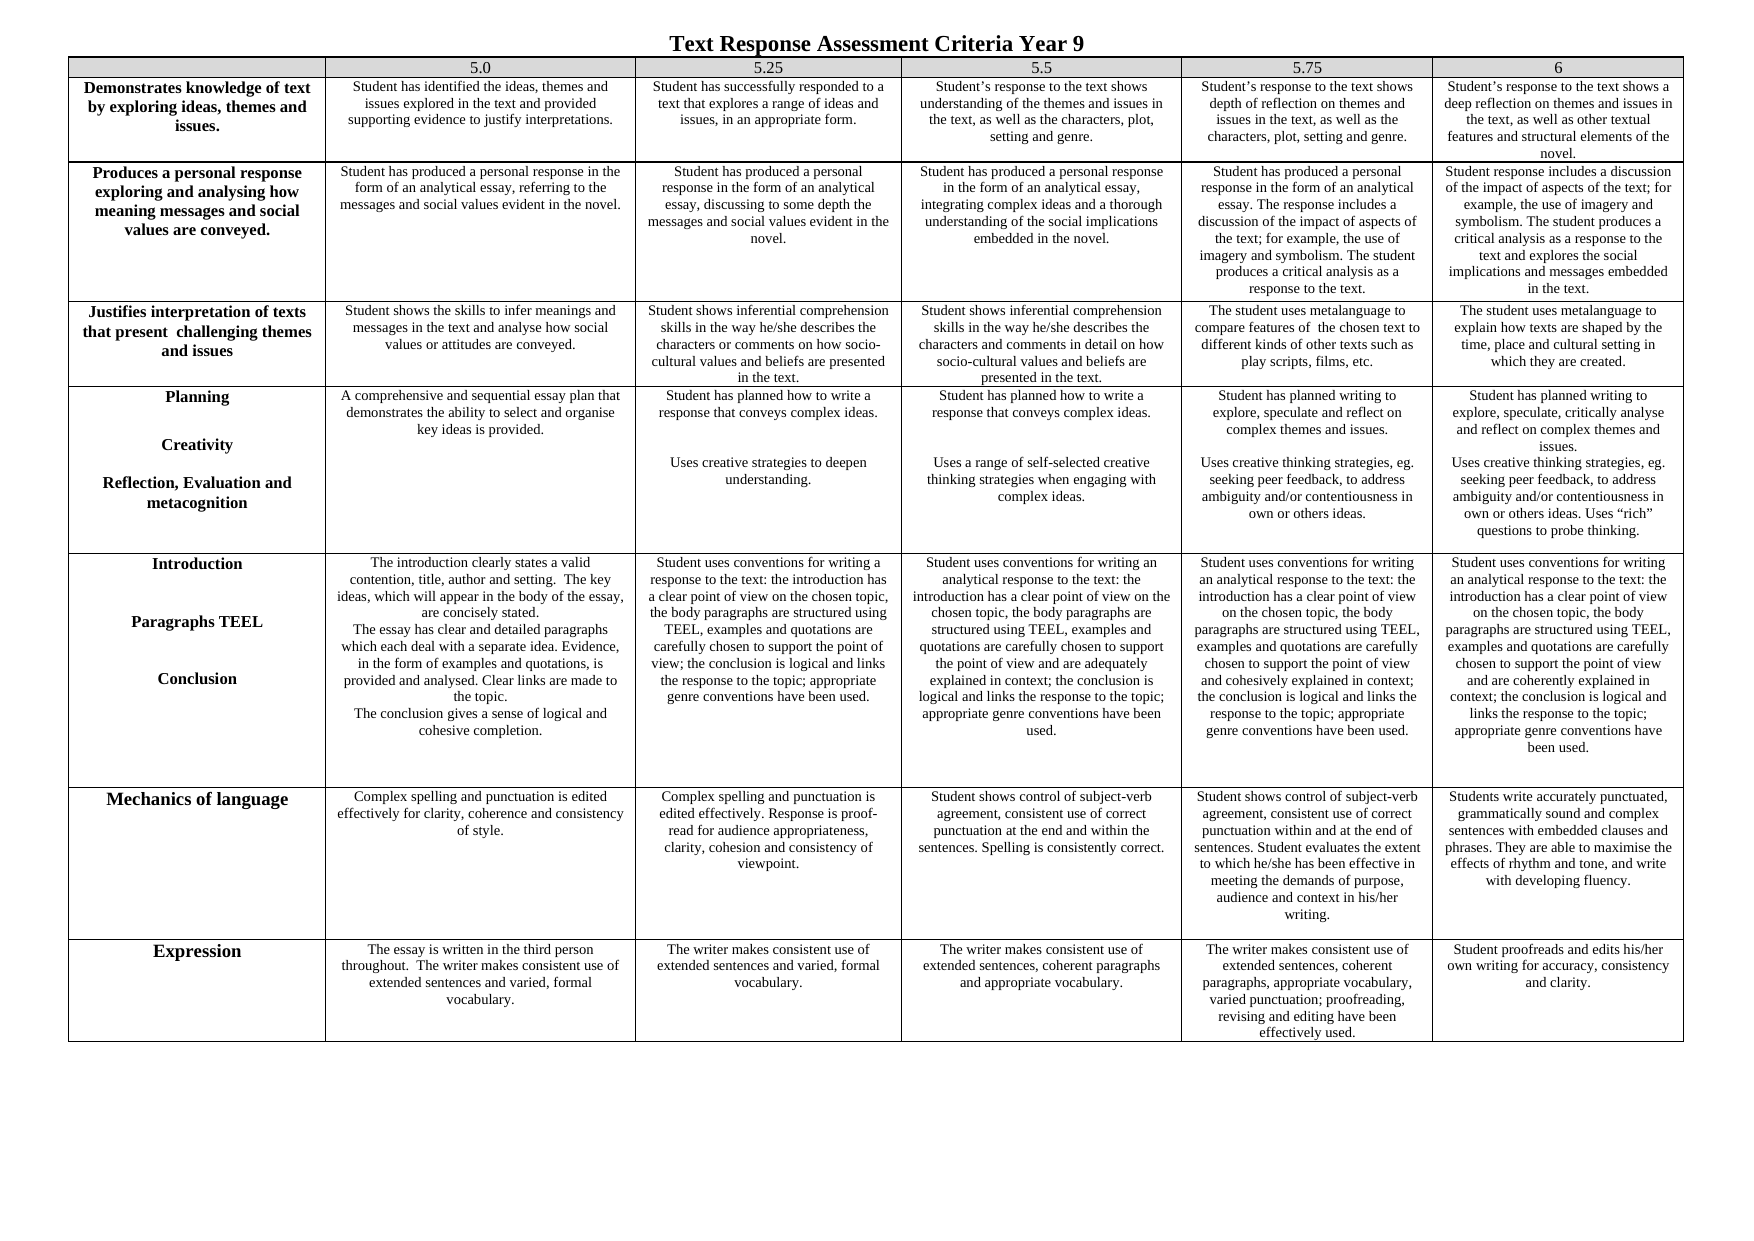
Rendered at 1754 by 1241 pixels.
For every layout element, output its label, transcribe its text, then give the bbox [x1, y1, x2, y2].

table_cell Complex spelling and punctuation is edited effectively. Response is proof-read for audience appropriateness, clarity, cohesion and consistency of viewpoint. [636, 788, 901, 939]
table_cell Student’s response to the text shows a deep reflection on themes and issues in the text, as well as other textual features and structural elements of the novel. [1433, 78, 1683, 161]
table_cell The writer makes consistent use of extended sentences, coherent paragraphs, appropriate vocabulary, varied punctuation; proofreading, revising and editing have been effectively used. [1182, 940, 1432, 1041]
table_cell The introduction clearly states a valid contention, title, author and setting. The key ideas, which will appear in the body of the essay, are concisely stated. The essay has clear and detailed paragraphs which each deal with a separate idea. Evidence, in the form of examples and quotations, is provided and analysed. Clear links are made to the topic. The conclusion gives a sense of logical and cohesive completion. [326, 554, 635, 787]
table_cell Student shows inferential comprehension skills in the way he/she describes the characters and comments in detail on how socio-cultural values and beliefs are presented in the text. [902, 302, 1181, 386]
table_cell The writer makes consistent use of extended sentences, coherent paragraphs and appropriate vocabulary. [902, 940, 1181, 1041]
table_cell Introduction Paragraphs TEEL Conclusion [69, 554, 325, 787]
table_cell Student uses conventions for writing an analytical response to the text: the introduction has a clear point of view on the chosen topic, the body paragraphs are structured using TEEL, examples and quotations are carefully chosen to support the point of view and are adequately explained in context; the conclusion is logical and links the response to the topic; appropriate genre conventions have been used. [902, 554, 1181, 787]
table_cell Student shows control of subject-verb agreement, consistent use of correct punctuation within and at the end of sentences. Student evaluates the extent to which he/she has been effective in meeting the demands of purpose, audience and context in his/her writing. [1182, 788, 1432, 939]
table_cell A comprehensive and sequential essay plan that demonstrates the ability to select and organise key ideas is provided. [326, 387, 635, 553]
table_cell Students write accurately punctuated, grammatically sound and complex sentences with embedded clauses and phrases. They are able to maximise the effects of rhythm and tone, and write with developing fluency. [1433, 788, 1683, 939]
table_cell Student uses conventions for writing an analytical response to the text: the introduction has a clear point of view on the chosen topic, the body paragraphs are structured using TEEL, examples and quotations are carefully chosen to support the point of view and are coherently explained in context; the conclusion is logical and links the response to the topic; appropriate genre conventions have been used. [1433, 554, 1683, 787]
table_header 6 [1433, 58, 1683, 77]
table_cell Student has produced a personal response in the form of an analytical essay. The response includes a discussion of the impact of aspects of the text; for example, the use of imagery and symbolism. The student produces a critical analysis as a response to the text. [1182, 163, 1432, 301]
table_cell Student has identified the ideas, themes and issues explored in the text and provided supporting evidence to justify interpretations. [326, 78, 635, 161]
table_cell Planning Creativity Reflection, Evaluation and metacognition [69, 387, 325, 553]
table_cell Student has successfully responded to a text that explores a range of ideas and issues, in an appropriate form. [636, 78, 901, 161]
table_cell Student has planned how to write a response that conveys complex ideas. Uses creative strategies to deepen understanding. [636, 387, 901, 553]
table_cell Student has planned how to write a response that conveys complex ideas. Uses a range of self-selected creative thinking strategies when engaging with complex ideas. [902, 387, 1181, 553]
table_cell Student uses conventions for writing a response to the text: the introduction has a clear point of view on the chosen topic, the body paragraphs are structured using TEEL, examples and quotations are carefully chosen to support the point of view; the conclusion is logical and links the response to the topic; appropriate genre conventions have been used. [636, 554, 901, 787]
table_cell Student has produced a personal response in the form of an analytical essay, discussing to some depth the messages and social values evident in the novel. [636, 163, 901, 301]
table_header 5.25 [636, 58, 901, 77]
table_header 5.0 [326, 58, 635, 77]
text Text Response Assessment Criteria Year 9 [30, 30, 1724, 56]
table_cell Expression [69, 940, 325, 1041]
table_header [69, 58, 325, 77]
table_header 5.75 [1182, 58, 1432, 77]
table_cell Student shows control of subject-verb agreement, consistent use of correct punctuation at the end and within the sentences. Spelling is consistently correct. [902, 788, 1181, 939]
table_cell Student has produced a personal response in the form of an analytical essay, integrating complex ideas and a thorough understanding of the social implications embedded in the novel. [902, 163, 1181, 301]
table_cell Student has planned writing to explore, speculate and reflect on complex themes and issues. Uses creative thinking strategies, eg. seeking peer feedback, to address ambiguity and/or contentiousness in own or others ideas. [1182, 387, 1432, 553]
table_cell The essay is written in the third person throughout. The writer makes consistent use of extended sentences and varied, formal vocabulary. [326, 940, 635, 1041]
table_cell Student has produced a personal response in the form of an analytical essay, referring to the messages and social values evident in the novel. [326, 163, 635, 301]
table_cell Student shows the skills to infer meanings and messages in the text and analyse how social values or attitudes are conveyed. [326, 302, 635, 386]
table_cell Student uses conventions for writing an analytical response to the text: the introduction has a clear point of view on the chosen topic, the body paragraphs are structured using TEEL, examples and quotations are carefully chosen to support the point of view and cohesively explained in context; the conclusion is logical and links the response to the topic; appropriate genre conventions have been used. [1182, 554, 1432, 787]
table_cell Student has planned writing to explore, speculate, critically analyse and reflect on complex themes and issues. Uses creative thinking strategies, eg. seeking peer feedback, to address ambiguity and/or contentiousness in own or others ideas. Uses “rich” questions to probe thinking. [1433, 387, 1683, 553]
table_cell Produces a personal response exploring and analysing how meaning messages and social values are conveyed. [69, 163, 325, 301]
table_cell The student uses metalanguage to explain how texts are shaped by the time, place and cultural setting in which they are created. [1433, 302, 1683, 386]
table_header 5.5 [902, 58, 1181, 77]
table_cell Mechanics of language [69, 788, 325, 939]
table_cell Complex spelling and punctuation is edited effectively for clarity, coherence and consistency of style. [326, 788, 635, 939]
table_cell Student’s response to the text shows depth of reflection on themes and issues in the text, as well as the characters, plot, setting and genre. [1182, 78, 1432, 161]
table_cell Student response includes a discussion of the impact of aspects of the text; for example, the use of imagery and symbolism. The student produces a critical analysis as a response to the text and explores the social implications and messages embedded in the text. [1433, 163, 1683, 301]
table_cell Student proofreads and edits his/her own writing for accuracy, consistency and clarity. [1433, 940, 1683, 1041]
table_cell The writer makes consistent use of extended sentences and varied, formal vocabulary. [636, 940, 901, 1041]
table_cell Demonstrates knowledge of text by exploring ideas, themes and issues. [69, 78, 325, 161]
table_cell Justifies interpretation of texts that present challenging themes and issues [69, 302, 325, 386]
table_cell Student shows inferential comprehension skills in the way he/she describes the characters or comments on how socio-cultural values and beliefs are presented in the text. [636, 302, 901, 386]
table_cell The student uses metalanguage to compare features of the chosen text to different kinds of other texts such as play scripts, films, etc. [1182, 302, 1432, 386]
table_cell Student’s response to the text shows understanding of the themes and issues in the text, as well as the characters, plot, setting and genre. [902, 78, 1181, 161]
